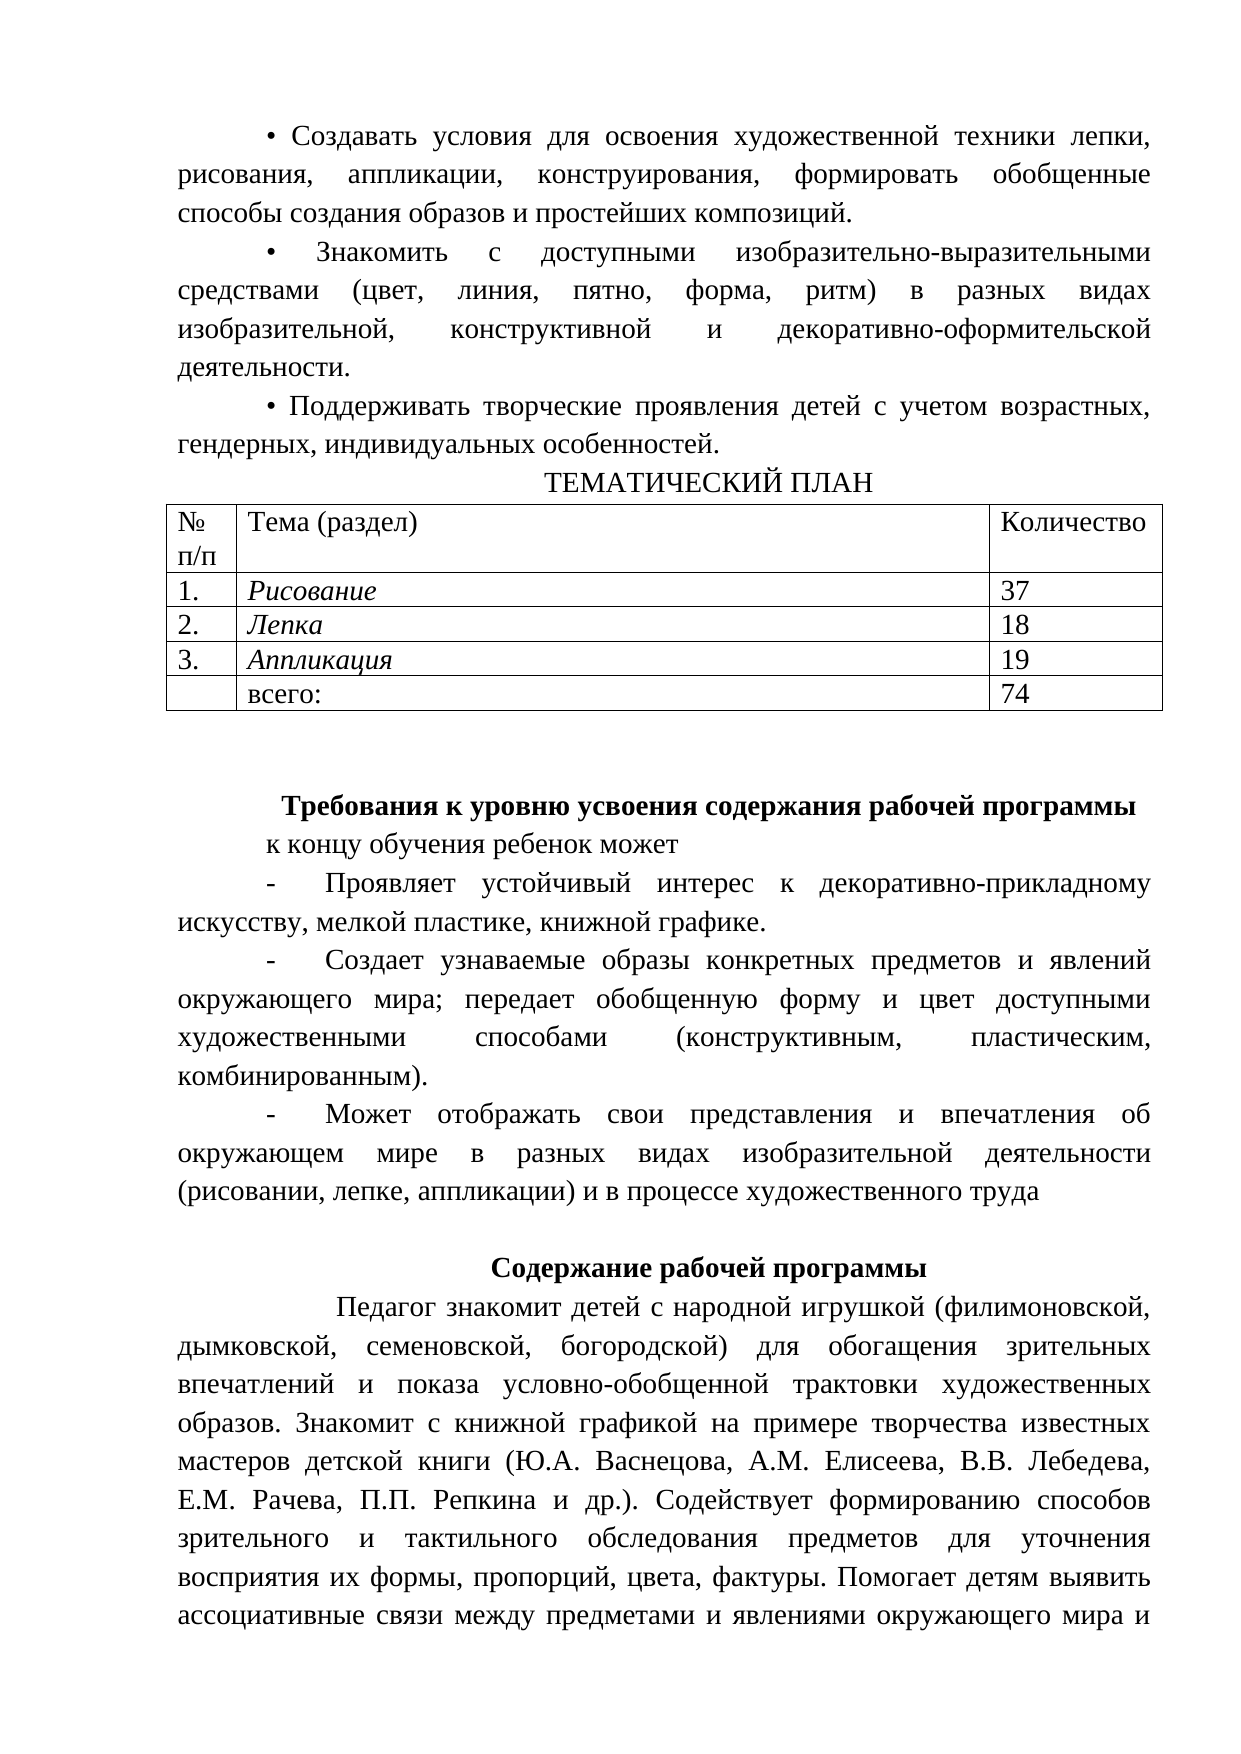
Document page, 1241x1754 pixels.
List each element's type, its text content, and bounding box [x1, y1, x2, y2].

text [177, 1289, 1152, 1631]
table_cell всего: [237, 676, 989, 710]
text ТЕМАТИЧЕСКИЙ ПЛАН [177, 465, 1152, 498]
table_cell Рисование [237, 573, 989, 606]
table_cell 2. [167, 607, 236, 641]
text • Создавать условия для освоения художественной техники лепки, рисования, аппликации, конструирования, формировать обобщенные способы создания образов и простейших композиций. [177, 118, 1152, 229]
table_cell 1. [167, 573, 236, 606]
text - Может отображать свои представления и впечатления об окружающем мире в разных видах изобразительной деятельности (рисовании, лепке, аппликации) и в процессе художественного труда [177, 1096, 1152, 1207]
table_cell 18 [990, 607, 1162, 641]
table_cell 74 [990, 676, 1162, 710]
table_cell Лепка [237, 607, 989, 641]
table_cell 3. [167, 642, 236, 675]
table_cell Аппликация [237, 642, 989, 675]
text - Проявляет устойчивый интерес к декоративно-прикладному искусству, мелкой пластике, книжной графике. [177, 865, 1152, 937]
text • Знакомить с доступными изобразительно-выразительными средствами (цвет, линия, пятно, форма, ритм) в разных видах изобразительной, конструктивной и декоративно-оформительской деятельности. [177, 234, 1152, 383]
table_header Тема (раздел) [237, 505, 989, 572]
table_header № п/п [167, 505, 236, 572]
table_cell 37 [990, 573, 1162, 606]
table_header Количество [990, 505, 1162, 572]
text - Создает узнаваемые образы конкретных предметов и явлений окружающего мира; передает обобщенную форму и цвет доступными художественными способами (конструктивным, пластическим, комбинированным). [177, 942, 1152, 1091]
text Требования к уровню усвоения содержания рабочей программы [177, 788, 1152, 822]
table_cell 19 [990, 642, 1162, 675]
text • Поддерживать творческие проявления детей с учетом возрастных, гендерных, индивидуальных особенностей. [177, 388, 1152, 460]
table_cell [167, 676, 236, 710]
text к концу обучения ребенок может [177, 827, 1152, 860]
text Содержание рабочей программы [177, 1251, 1152, 1284]
